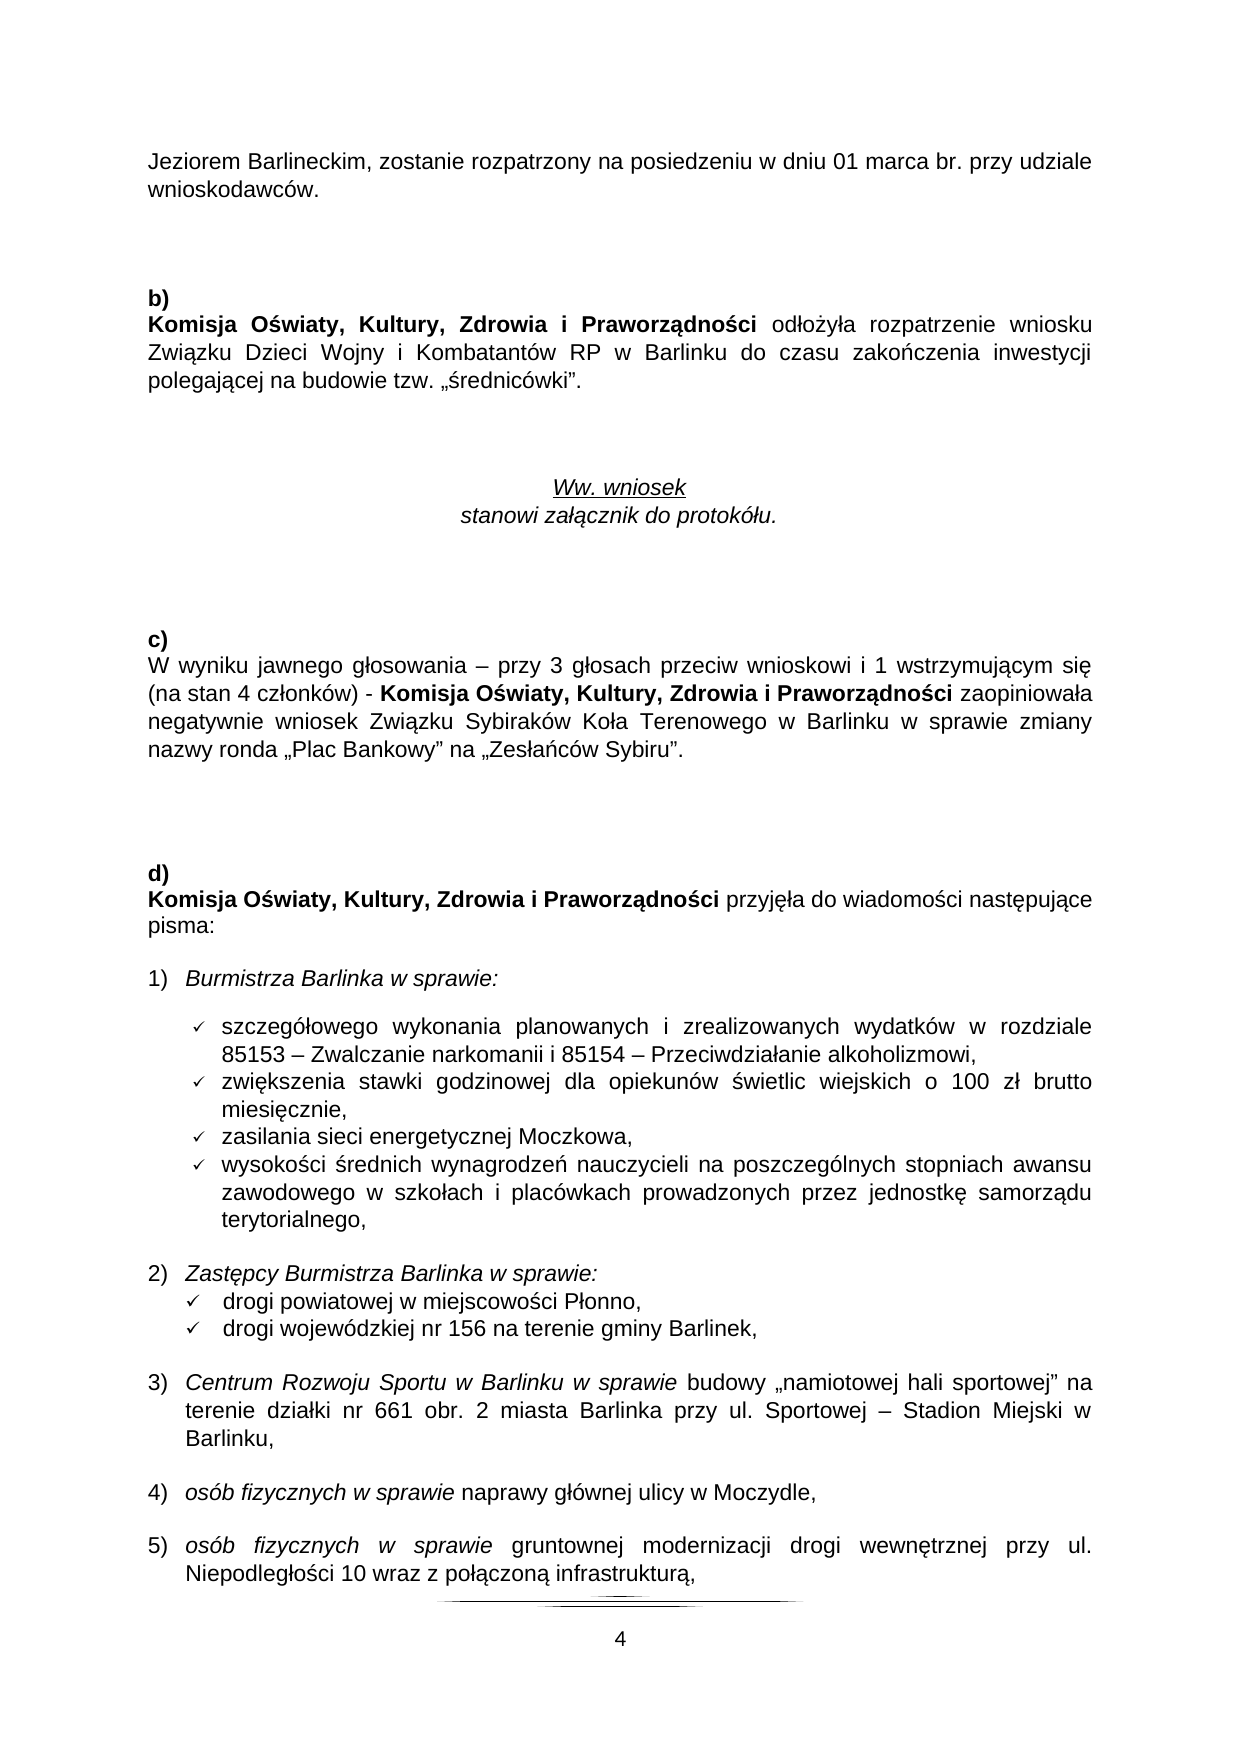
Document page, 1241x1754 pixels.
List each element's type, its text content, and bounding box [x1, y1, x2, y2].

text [148, 148, 1093, 202]
list Zastępcy Burmistrza Barlinka w sprawie: [148, 1260, 1093, 1286]
text c) [148, 626, 1093, 652]
text b) [148, 284, 1093, 311]
list wysokości średnich wynagrodzeń nauczycieli na poszczególnych stopniach awansu zawodowego w szkołach i placówkach prowadzonych przez jednostkę samorządu terytorialnego, [192, 1151, 1093, 1232]
list zasilania sieci energetycznej Moczkowa, [192, 1123, 1093, 1150]
text stanowi załącznik do protokółu. [148, 502, 1093, 529]
list drogi powiatowej w miejscowości Płonno, [185, 1288, 1093, 1314]
text d) [148, 860, 1093, 886]
list Burmistrza Barlinka w sprawie: [148, 965, 1093, 992]
text Ww. wniosek [148, 474, 1093, 501]
list drogi wojewódzkiej nr 156 na terenie gminy Barlinek, [185, 1315, 1093, 1342]
text Komisja Oświaty, Kultury, Zdrowia i Praworządności przyjęła do wiadomości następujące pisma: [148, 886, 1093, 939]
list szczegółowego wykonania planowanych i zrealizowanych wydatków w rozdziale 85153 – Zwalczanie narkomanii i 85154 – Przeciwdziałanie alkoholizmowi, [192, 1013, 1093, 1067]
text Komisja Oświaty, Kultury, Zdrowia i Praworządności odłożyła rozpatrzenie wniosku Związku Dzieci Wojny i Kombatantów RP w Barlinku do czasu zakończenia inwestycji polegającej na budowie tzw. „średnicówki”. [148, 311, 1093, 393]
list osób fizycznych w sprawie gruntownej modernizacji drogi wewnętrznej przy ul. Niepodległości 10 wraz z połączoną infrastrukturą, [148, 1532, 1093, 1586]
list osób fizycznych w sprawie naprawy głównej ulicy w Moczydle, [148, 1478, 1093, 1505]
text W wyniku jawnego głosowania – przy 3 głosach przeciw wnioskowi i 1 wstrzymującym się (na stan 4 członków) - Komisja Oświaty, Kultury, Zdrowia i Praworządności zaopiniowała negatywnie wniosek Związku Sybiraków Koła Terenowego w Barlinku w sprawie zmiany nazwy ronda „Plac Bankowy” na „Zesłańców Sybiru”. [148, 652, 1093, 762]
list Centrum Rozwoju Sportu w Barlinku w sprawie budowy „namiotowej hali sportowej” na terenie działki nr 661 obr. 2 miasta Barlinka przy ul. Sportowej – Stadion Miejski w Barlinku, [148, 1369, 1093, 1451]
list zwiększenia stawki godzinowej dla opiekunów świetlic wiejskich o 100 zł brutto miesięcznie, [192, 1068, 1093, 1122]
